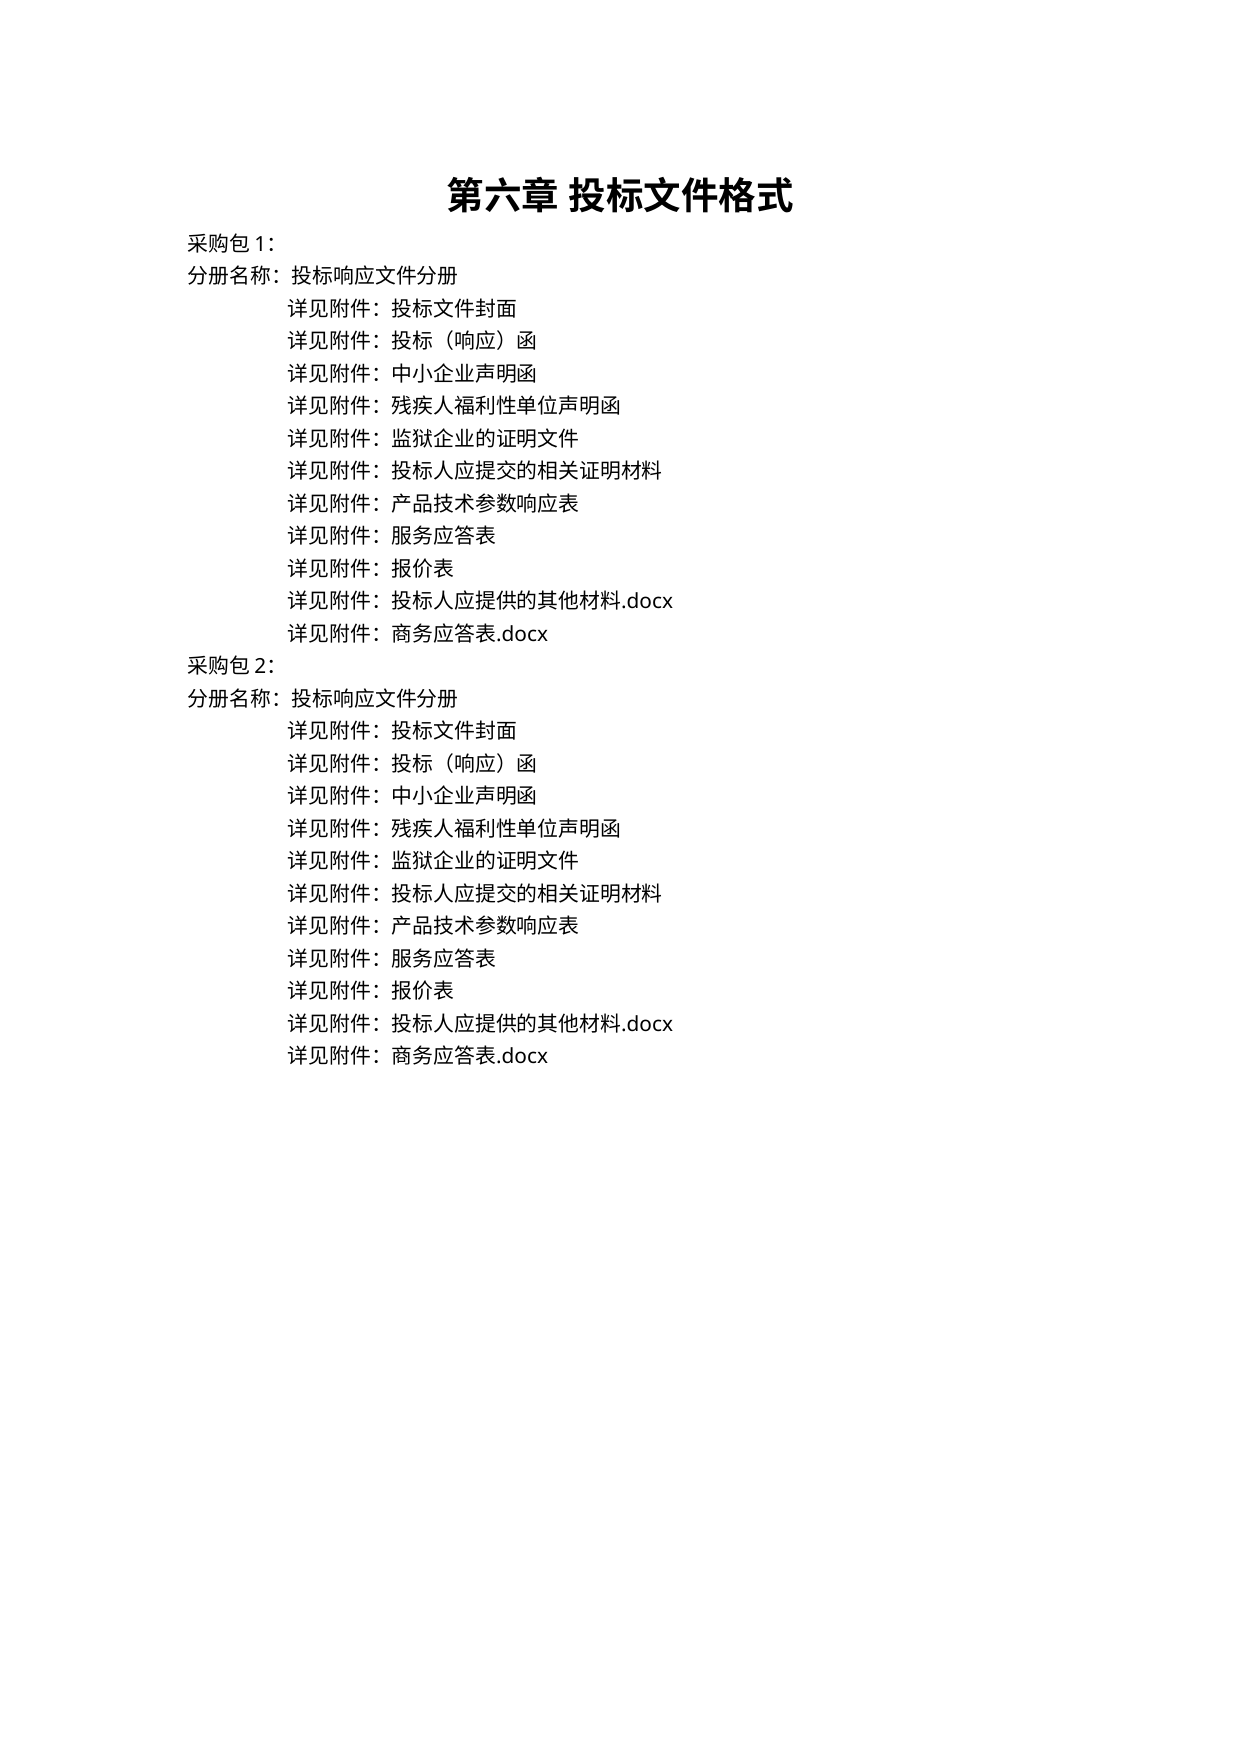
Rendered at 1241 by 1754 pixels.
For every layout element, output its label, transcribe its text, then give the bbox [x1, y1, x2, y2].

text 详见附件：投标人应提交的相关证明材料 [187, 877, 1053, 909]
text 分册名称：投标响应文件分册 [187, 259, 1053, 292]
text 详见附件：监狱企业的证明文件 [187, 422, 1053, 454]
text 分册名称：投标响应文件分册 [187, 682, 1053, 714]
text 详见附件：投标（响应）函 [187, 324, 1053, 357]
text 详见附件：中小企业声明函 [187, 779, 1053, 812]
text 采购包2： [187, 649, 1053, 682]
text 详见附件：服务应答表 [187, 519, 1053, 552]
text 详见附件：产品技术参数响应表 [187, 487, 1053, 519]
text 详见附件：投标人应提供的其他材料.docx [187, 584, 1053, 617]
text 详见附件：投标文件封面 [187, 292, 1053, 324]
text 详见附件：报价表 [187, 974, 1053, 1007]
text 详见附件：残疾人福利性单位声明函 [187, 389, 1053, 422]
text 采购包1： [187, 227, 1053, 259]
text 详见附件：投标人应提供的其他材料.docx [187, 1007, 1053, 1039]
text 详见附件：投标人应提交的相关证明材料 [187, 454, 1053, 487]
text 详见附件：监狱企业的证明文件 [187, 844, 1053, 877]
text 详见附件：商务应答表.docx [187, 1039, 1053, 1072]
text 详见附件：投标文件封面 [187, 714, 1053, 747]
text 详见附件：报价表 [187, 552, 1053, 584]
text 详见附件：商务应答表.docx [187, 617, 1053, 649]
text 详见附件：产品技术参数响应表 [187, 909, 1053, 942]
text 详见附件：中小企业声明函 [187, 357, 1053, 389]
text 第六章 投标文件格式 [187, 162, 1053, 227]
text 详见附件：投标（响应）函 [187, 747, 1053, 779]
text 详见附件：残疾人福利性单位声明函 [187, 812, 1053, 844]
text 详见附件：服务应答表 [187, 942, 1053, 974]
